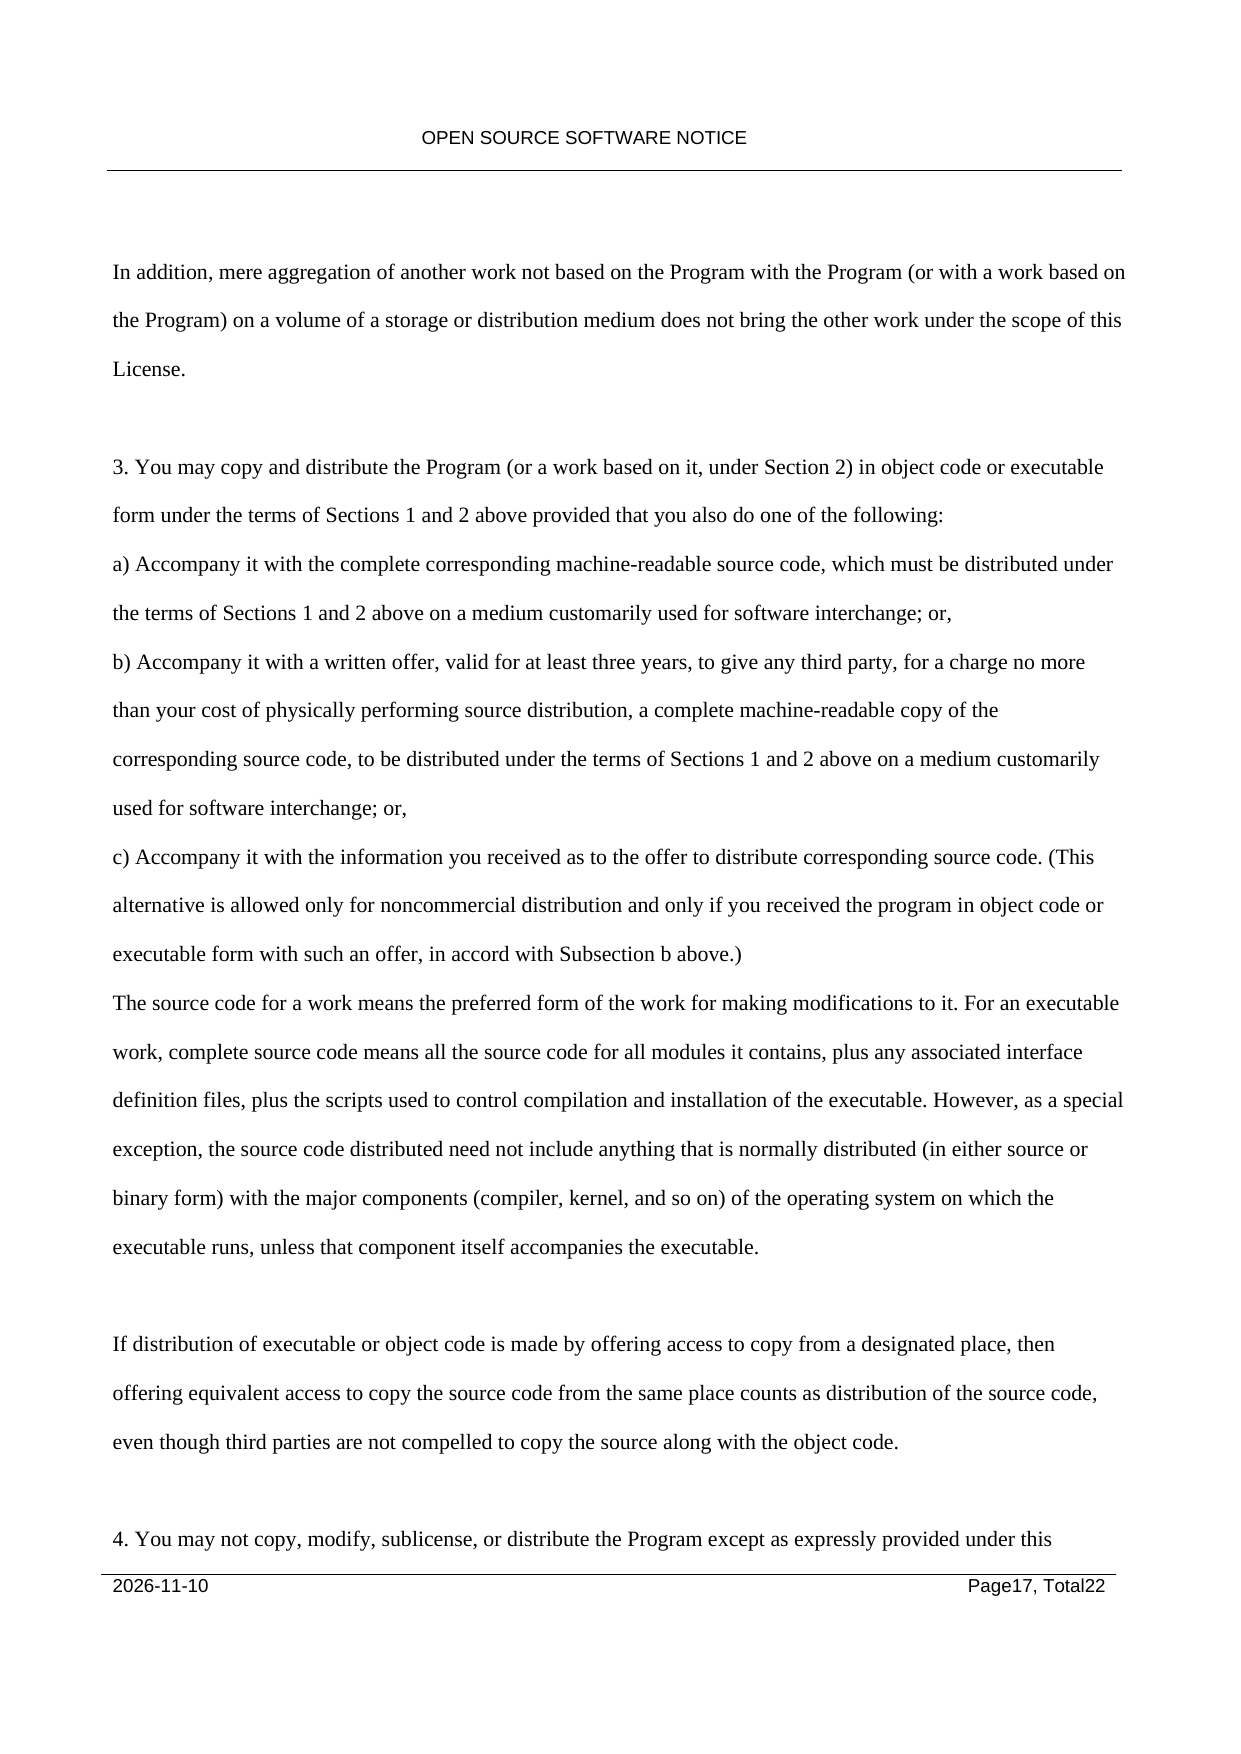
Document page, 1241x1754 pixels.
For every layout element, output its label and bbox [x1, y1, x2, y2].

text [112, 206, 1128, 1555]
